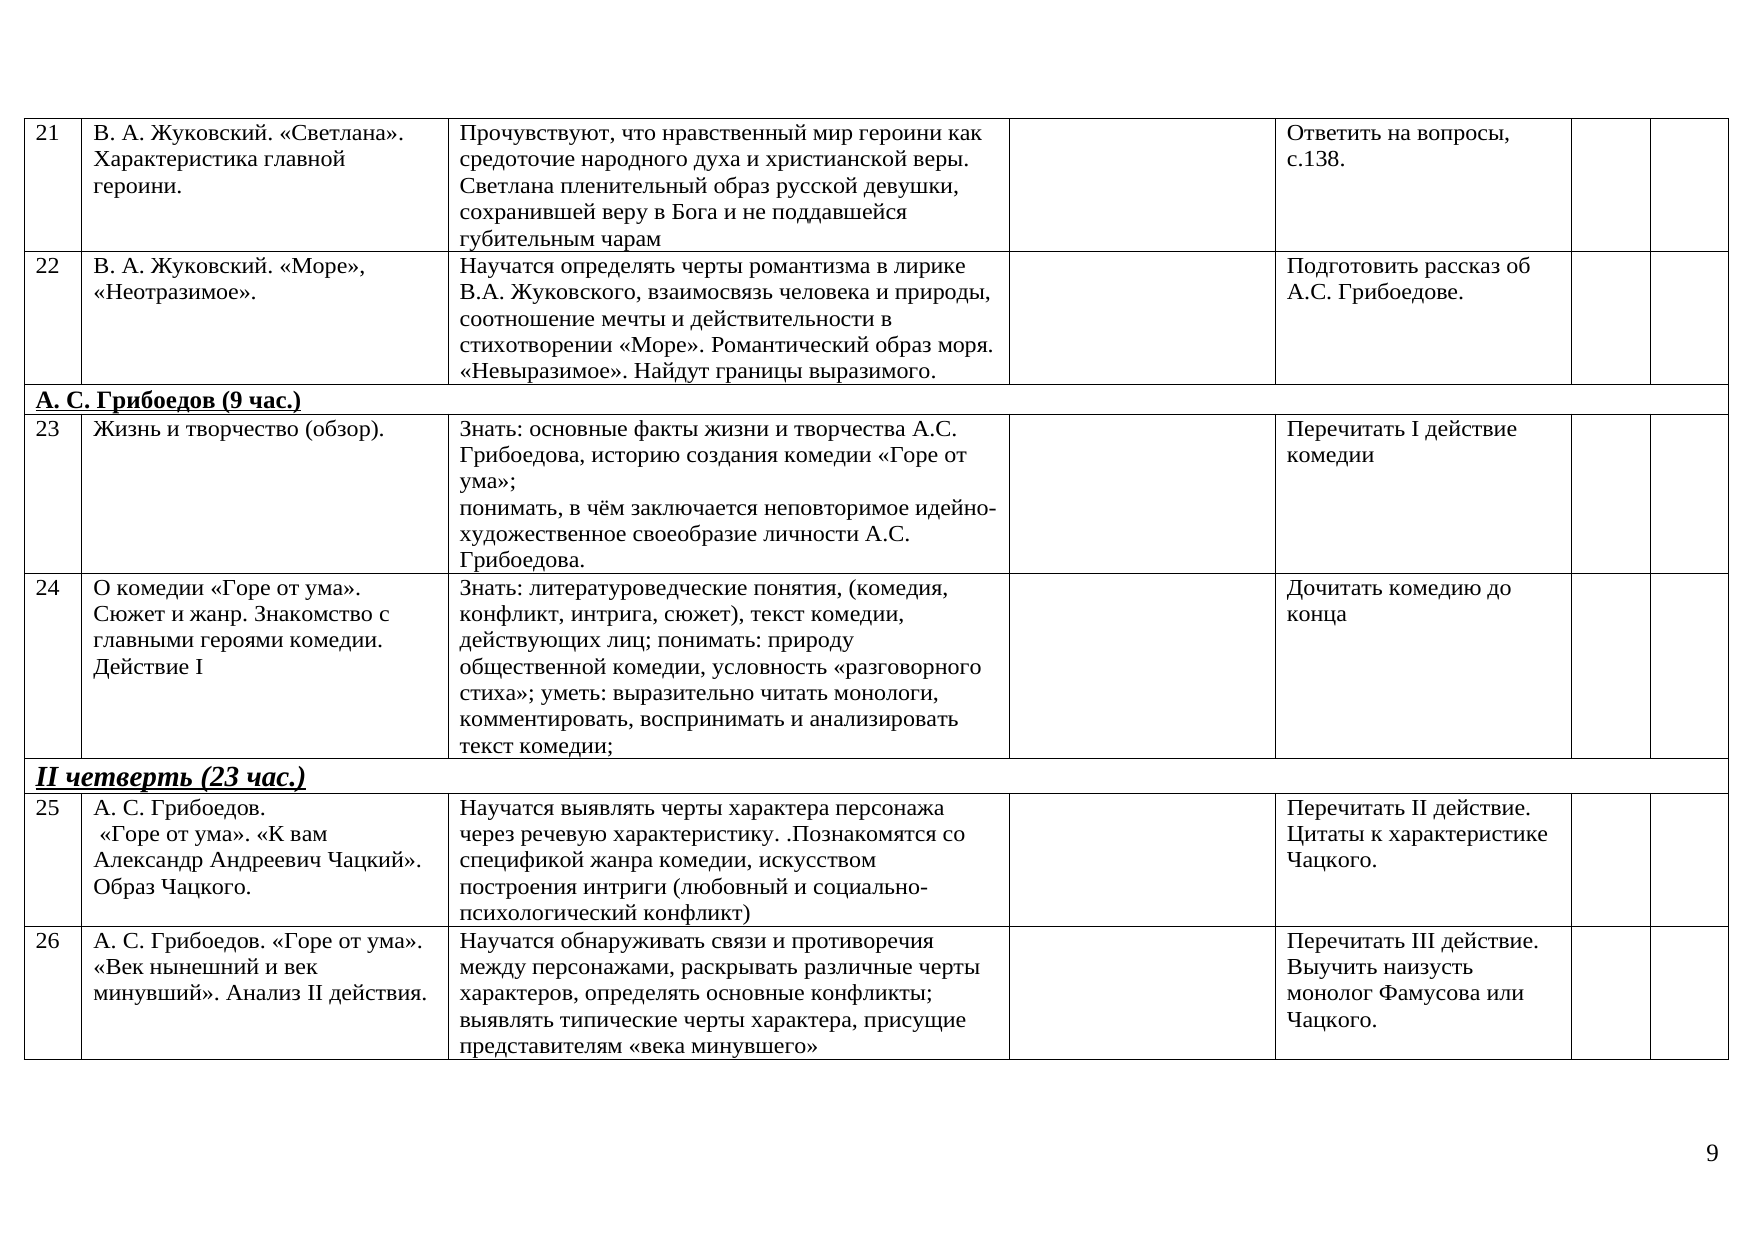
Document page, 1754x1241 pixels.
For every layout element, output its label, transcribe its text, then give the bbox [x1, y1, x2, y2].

table_cell [1651, 794, 1728, 926]
table_cell Перечитать II действие. Цитаты к характеристике Чацкого. [1276, 794, 1571, 926]
table_cell 26 [25, 927, 81, 1058]
table_cell [1572, 927, 1650, 1058]
table_cell [1651, 927, 1728, 1058]
table_cell В. А. Жуковский. «Море», «Неотразимое». [82, 252, 448, 384]
table_cell А. С. Грибоедов. «Горе от ума». «К вам Александр Андреевич Чацкий». Образ Чацкого. [82, 794, 448, 926]
table_cell Перечитать I действие комедии [1276, 415, 1571, 573]
table_cell 23 [25, 415, 81, 573]
table_cell О комедии «Горе от ума». Сюжет и жанр. Знакомство с главными героями комедии. Действие I [82, 574, 448, 758]
table_cell Прочувствуют, что нравственный мир героини как средоточие народного духа и христианской веры. Светлана пленительный образ русской девушки, сохранившей веру в Бога и не поддавшейся губительным чарам [449, 119, 1009, 251]
table_cell Перечитать III действие. Выучить наизусть монолог Фамусова или Чацкого. [1276, 927, 1571, 1058]
table_cell 22 [25, 252, 81, 384]
table_cell Научатся обнаруживать связи и противоречия между персонажами, раскрывать различные черты характеров, определять основные конфликты; выявлять типические черты характера, присущие представителям «века минувшего» [449, 927, 1009, 1058]
table_cell II четверть (23 час.) [25, 759, 1728, 793]
table_cell [1572, 574, 1650, 758]
table_cell Научатся выявлять черты характера персонажа через речевую характеристику. .Познакомятся со спецификой жанра комедии, искусством построения интриги (любовный и социально-психологический конфликт) [449, 794, 1009, 926]
table_cell Ответить на вопросы, с.138. [1276, 119, 1571, 251]
table_cell Научатся определять черты романтизма в лирике В.А. Жуковского, взаимосвязь человека и природы, соотношение мечты и действительности в стихотворении «Море». Романтический образ моря. «Невыразимое». Найдут границы выразимого. [449, 252, 1009, 384]
table_cell [1651, 119, 1728, 251]
table_cell А. С. Грибоедов. «Горе от ума». «Век нынешний и век минувший». Анализ II действия. [82, 927, 448, 1058]
table_cell [1010, 574, 1275, 758]
table_cell [1010, 252, 1275, 384]
table_cell 21 [25, 119, 81, 251]
table_cell [1572, 794, 1650, 926]
table_cell 24 [25, 574, 81, 758]
table_cell Дочитать комедию до конца [1276, 574, 1571, 758]
table_cell [1651, 415, 1728, 573]
table_cell Знать: основные факты жизни и творчества А.С. Грибоедова, историю создания комедии «Горе от ума»; понимать, в чём заключается неповторимое идейно-художественное своеобразие личности А.С. Грибоедова. [449, 415, 1009, 573]
table_cell [1572, 415, 1650, 573]
table_cell [1651, 252, 1728, 384]
table_cell [1010, 415, 1275, 573]
table_cell А. С. Грибоедов (9 час.) [25, 385, 1728, 413]
table_cell [1651, 574, 1728, 758]
table_cell [1572, 252, 1650, 384]
table_cell Подготовить рассказ об А.С. Грибоедове. [1276, 252, 1571, 384]
table_cell [1010, 794, 1275, 926]
table_cell 25 [25, 794, 81, 926]
table_cell [1572, 119, 1650, 251]
table_cell Жизнь и творчество (обзор). [82, 415, 448, 573]
table_cell [1010, 119, 1275, 251]
table_cell Знать: литературоведческие понятия, (комедия, конфликт, интрига, сюжет), текст комедии, действующих лиц; понимать: природу общественной комедии, условность «разговорного стиха»; уметь: выразительно читать монологи, комментировать, воспринимать и анализировать текст комедии; [449, 574, 1009, 758]
table_cell В. А. Жуковский. «Светлана». Характеристика главной героини. [82, 119, 448, 251]
table_cell [1010, 927, 1275, 1058]
